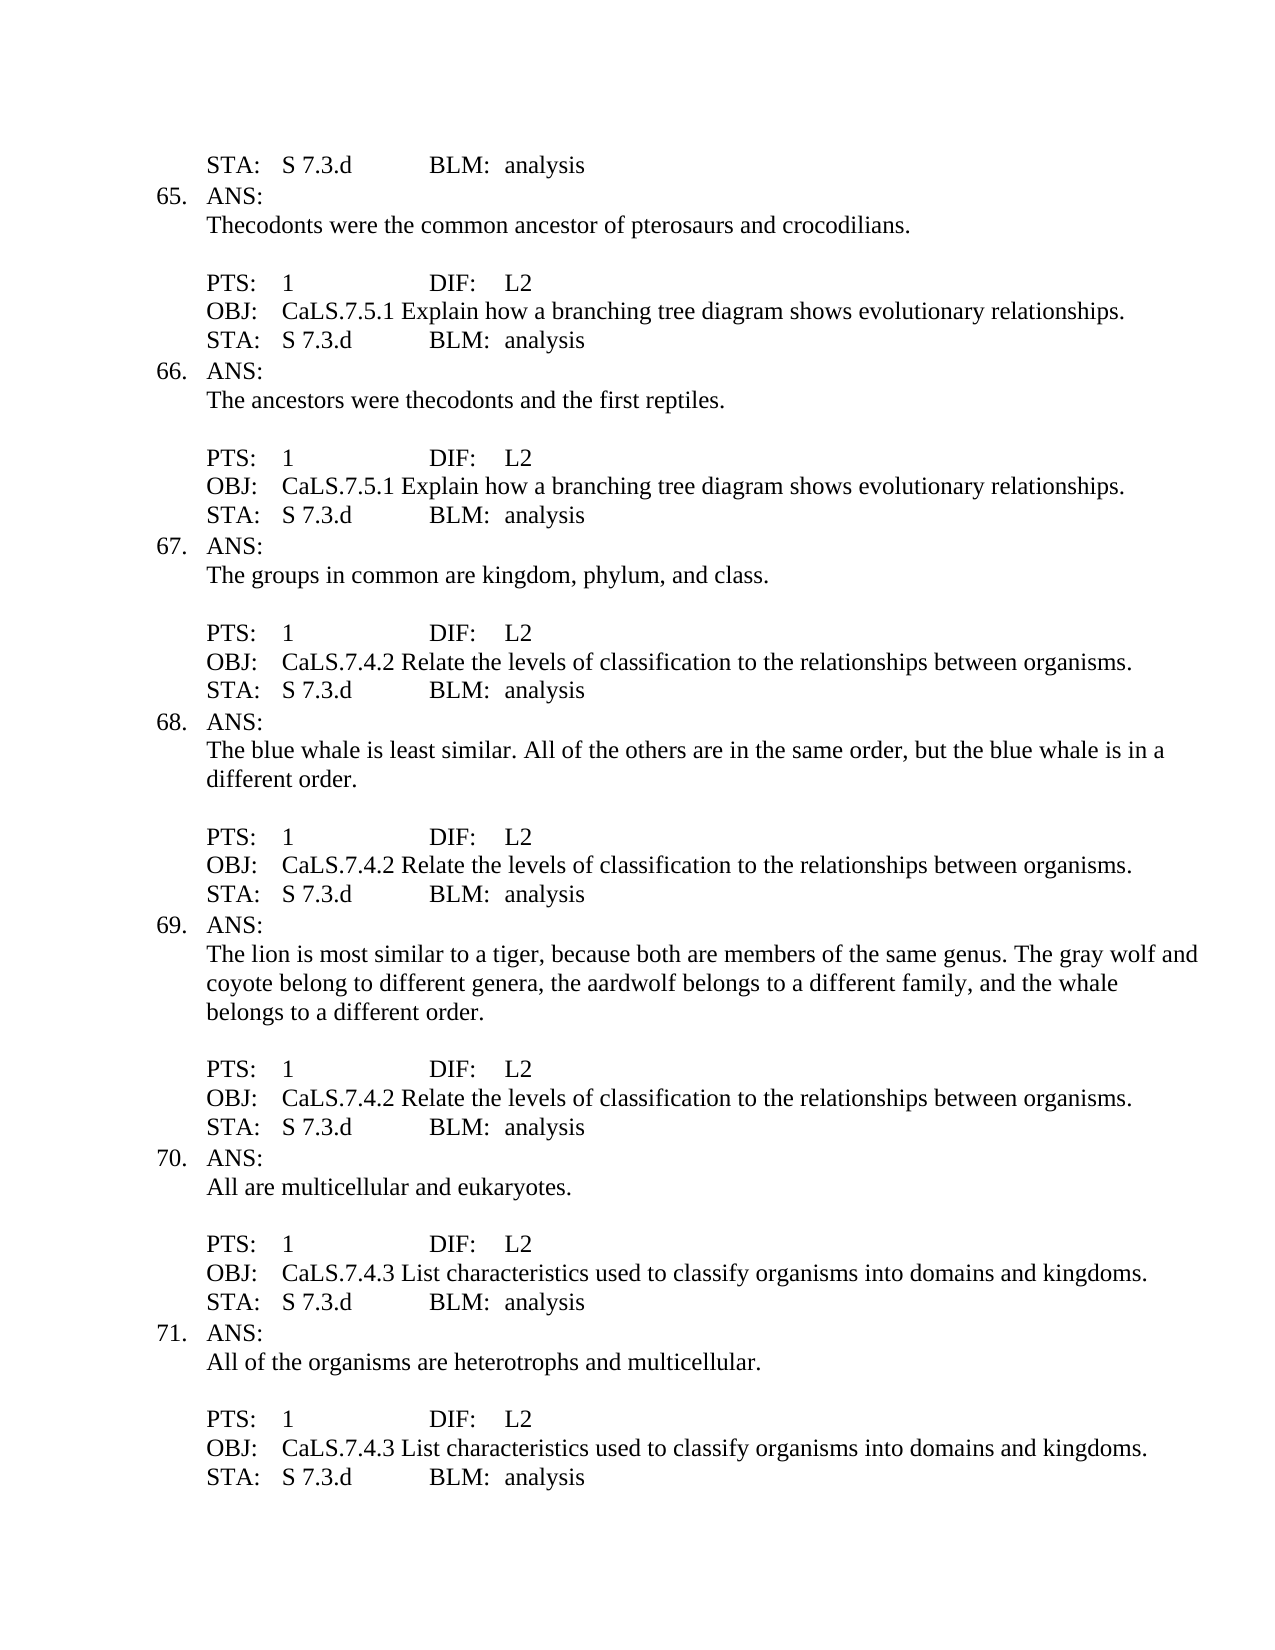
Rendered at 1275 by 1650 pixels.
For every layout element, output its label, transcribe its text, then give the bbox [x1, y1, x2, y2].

text All are multicellular and eukaryotes. [206, 1172, 1200, 1201]
text 69. ANS: [75, 910, 1200, 939]
text Thecodonts were the common ancestor of pterosaurs and crocodilians. [206, 210, 1200, 239]
text PTS: 1 DIF: L2 [206, 1229, 1200, 1258]
text PTS: 1 DIF: L2 [206, 268, 1200, 296]
text All of the organisms are heterotrophs and multicellular. [206, 1347, 1200, 1376]
text STA: S 7.3.d BLM: analysis [206, 150, 1200, 179]
text 66. ANS: [75, 356, 1200, 385]
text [206, 296, 1200, 325]
text STA: S 7.3.d BLM: analysis [206, 325, 1200, 354]
text OBJ: CaLS.7.4.3 List characteristics used to classify organisms into domains and kingdoms. [206, 1433, 1200, 1462]
text The ancestors were thecodonts and the first reptiles. [206, 385, 1200, 414]
text OBJ: CaLS.7.4.2 Relate the levels of classification to the relationships between organisms. [206, 1083, 1200, 1112]
text 71. ANS: [75, 1318, 1200, 1347]
text STA: S 7.3.d BLM: analysis [206, 675, 1200, 704]
text 65. ANS: [75, 181, 1200, 210]
text The groups in common are kingdom, phylum, and class. [206, 560, 1200, 589]
text PTS: 1 DIF: L2 [206, 443, 1200, 471]
text OBJ: CaLS.7.4.2 Relate the levels of classification to the relationships between organisms. [206, 647, 1200, 675]
text STA: S 7.3.d BLM: analysis [206, 879, 1200, 908]
text OBJ: CaLS.7.5.1 Explain how a branching tree diagram shows evolutionary relationships. [206, 471, 1200, 500]
text PTS: 1 DIF: L2 [206, 618, 1200, 647]
text 70. ANS: [75, 1143, 1200, 1172]
text 67. ANS: [75, 531, 1200, 560]
text PTS: 1 DIF: L2 [206, 1404, 1200, 1433]
text PTS: 1 DIF: L2 [206, 1054, 1200, 1083]
text The lion is most similar to a tiger, because both are members of the same genus. The gray wolf and coyote belong to different genera, the aardwolf belongs to a different family, and the whale belongs to a different order. [206, 939, 1200, 1025]
text STA: S 7.3.d BLM: analysis [206, 1462, 1200, 1491]
text STA: S 7.3.d BLM: analysis [206, 500, 1200, 529]
text STA: S 7.3.d BLM: analysis [206, 1287, 1200, 1316]
text 68. ANS: [75, 707, 1200, 735]
text OBJ: CaLS.7.4.2 Relate the levels of classification to the relationships between organisms. [206, 850, 1200, 879]
text STA: S 7.3.d BLM: analysis [206, 1112, 1200, 1141]
text PTS: 1 DIF: L2 [206, 822, 1200, 850]
text The blue whale is least similar. All of the others are in the same order, but the blue whale is in a different order. [206, 735, 1200, 793]
text OBJ: CaLS.7.4.3 List characteristics used to classify organisms into domains and kingdoms. [206, 1258, 1200, 1287]
